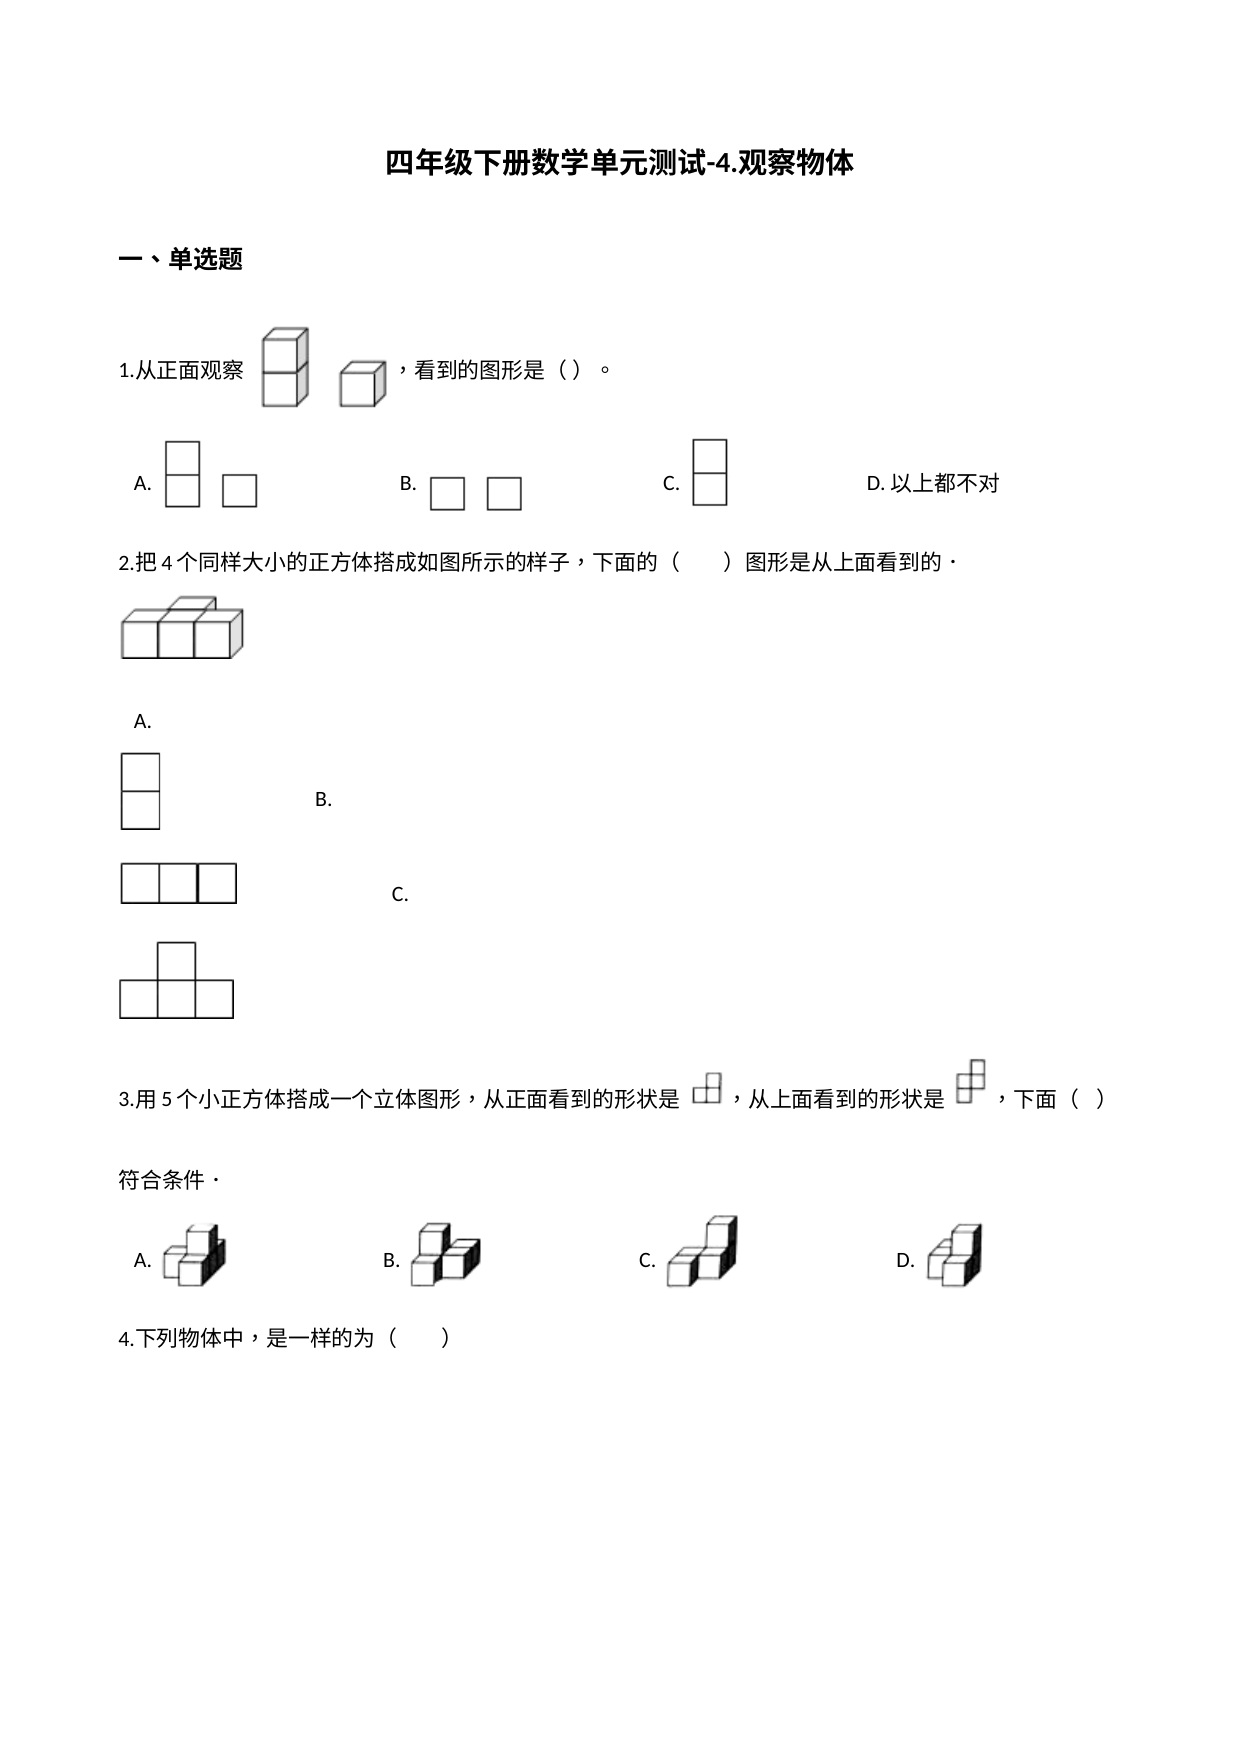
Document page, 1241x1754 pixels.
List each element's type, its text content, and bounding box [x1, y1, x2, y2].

text B. [118, 750, 1122, 848]
picture [118, 861, 237, 904]
picture [157, 435, 270, 514]
picture [405, 1220, 487, 1293]
picture [685, 433, 737, 514]
picture [920, 1219, 988, 1293]
picture [421, 471, 533, 514]
text 2.把4个同样大小的正方体搭成如图所示的样子，下面的（ ）图形是从上面看到的． [118, 546, 1122, 578]
picture [950, 1050, 992, 1110]
text 1.从正面观察 ，看到的图形是（ ）。 [118, 321, 1122, 419]
text 一、单选题 [118, 227, 1122, 292]
text 4.下列物体中，是一样的为（ ） [118, 1322, 1122, 1354]
text A. [134, 704, 1122, 737]
picture [386, 896, 392, 904]
text A. B. C. D. [134, 1211, 1122, 1309]
picture [118, 750, 161, 830]
text A. B. C. D. 以上都不对 [134, 434, 1122, 531]
text C. [118, 861, 1122, 926]
picture [250, 321, 393, 412]
picture [157, 1217, 231, 1293]
text 3.用5个小正方体搭成一个立体图形，从正面看到的形状是 ，从上面看到的形状是 ，下面（ ）符合条件． [118, 1050, 1122, 1196]
text 四年级下册数学单元测试-4.观察物体 [118, 129, 1122, 194]
picture [685, 1068, 727, 1110]
picture [661, 1211, 744, 1293]
picture [118, 939, 234, 1019]
picture [118, 593, 245, 659]
